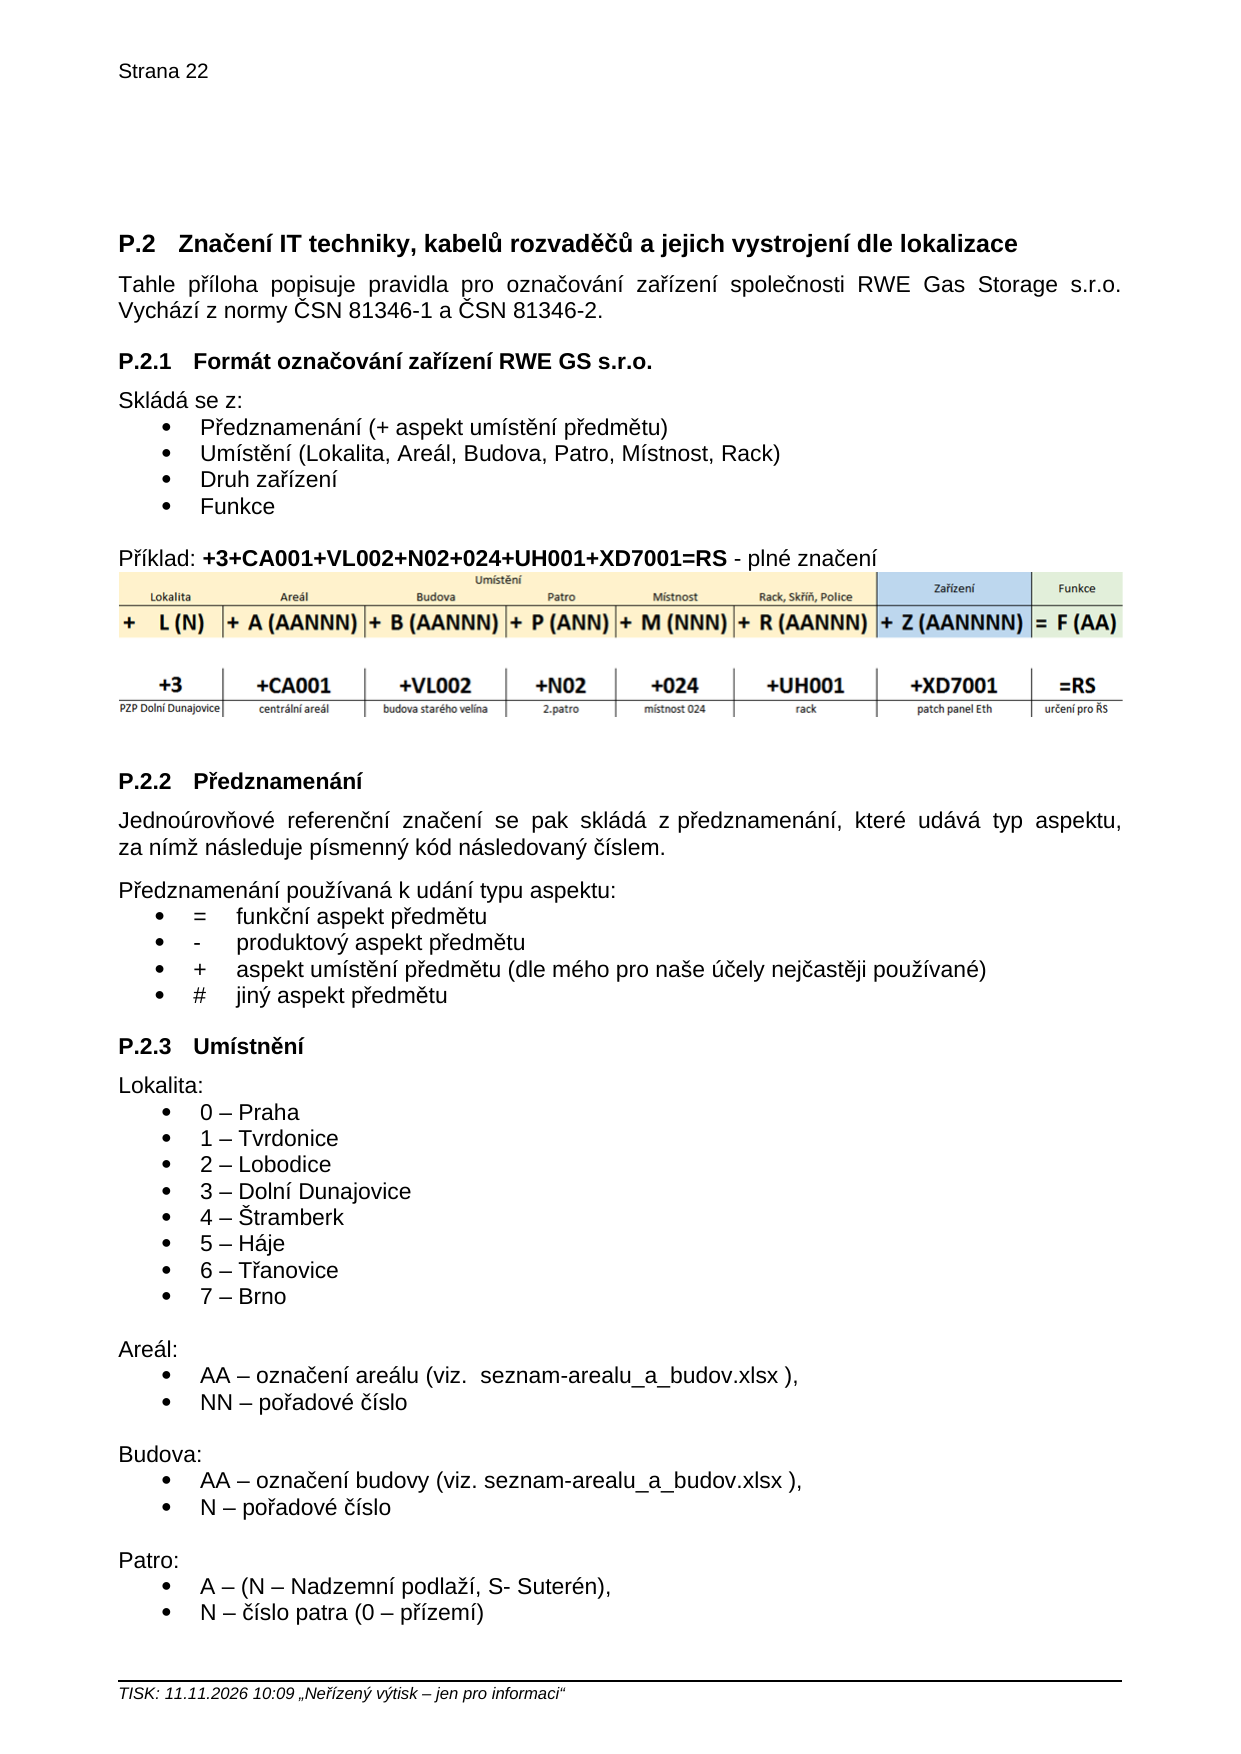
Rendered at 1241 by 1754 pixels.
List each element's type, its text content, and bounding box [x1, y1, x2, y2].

picture [118, 572, 1123, 717]
text Tahle příloha popisuje pravidla pro označování zařízení společnosti RWE Gas Storage s.r.o. Vychází z normy ČSN 81346-1 a ČSN 81346-2. [118, 271, 1122, 323]
text = funkční aspekt předmětu [156, 903, 1122, 929]
text Umístnění [118, 1033, 1122, 1060]
text Značení IT techniky, kabelů rozvaděčů a jejich vystrojení dle lokalizace [118, 229, 1122, 258]
text Lokalita: [118, 1072, 1122, 1098]
text Předznamenání [118, 768, 1122, 795]
text A – (N – Nadzemní podlaží, S- Suterén), [162, 1573, 1122, 1599]
text Předznamenání používaná k udání typu aspektu: [118, 877, 1122, 903]
text Skládá se z: [118, 387, 1122, 413]
text 0 – Praha [162, 1098, 1122, 1125]
text Funkce [162, 493, 1122, 519]
text 3 – Dolní Dunajovice [162, 1178, 1122, 1204]
text 5 – Háje [162, 1230, 1122, 1257]
text N – pořadové číslo [162, 1494, 1122, 1520]
text Umístění (Lokalita, Areál, Budova, Patro, Místnost, Rack) [162, 440, 1122, 466]
text NN – pořadové číslo [162, 1388, 1122, 1415]
text Patro: [118, 1547, 1122, 1573]
text Areál: [118, 1336, 1122, 1362]
text Formát označování zařízení RWE GS s.r.o. [118, 348, 1122, 375]
text 7 – Brno [162, 1283, 1122, 1309]
text Druh zařízení [162, 466, 1122, 493]
text + aspekt umístění předmětu (dle mého pro naše účely nejčastěji používané) [156, 956, 1122, 982]
text Příklad: +3+CA001+VL002+N02+024+UH001+XD7001=RS - plné značení [118, 545, 1122, 572]
text AA – označení areálu (viz. seznam-arealu_a_budov.xlsx ), [162, 1362, 1122, 1388]
text 6 – Třanovice [162, 1257, 1122, 1283]
text 4 – Štramberk [162, 1204, 1122, 1230]
text N – číslo patra (0 – přízemí) [162, 1599, 1122, 1626]
text - produktový aspekt předmětu [156, 929, 1122, 956]
text AA – označení budovy (viz. seznam-arealu_a_budov.xlsx ), [162, 1467, 1122, 1494]
text 2 – Lobodice [162, 1151, 1122, 1178]
text Předznamenání (+ aspekt umístění předmětu) [162, 413, 1122, 440]
text Jednoúrovňové referenční značení se pak skládá z předznamenání, které udává typ aspektu, za nímž následuje písmenný kód následovaný číslem. [118, 807, 1122, 860]
text # jiný aspekt předmětu [156, 982, 1122, 1008]
text Budova: [118, 1441, 1122, 1467]
text 1 – Tvrdonice [162, 1125, 1122, 1151]
